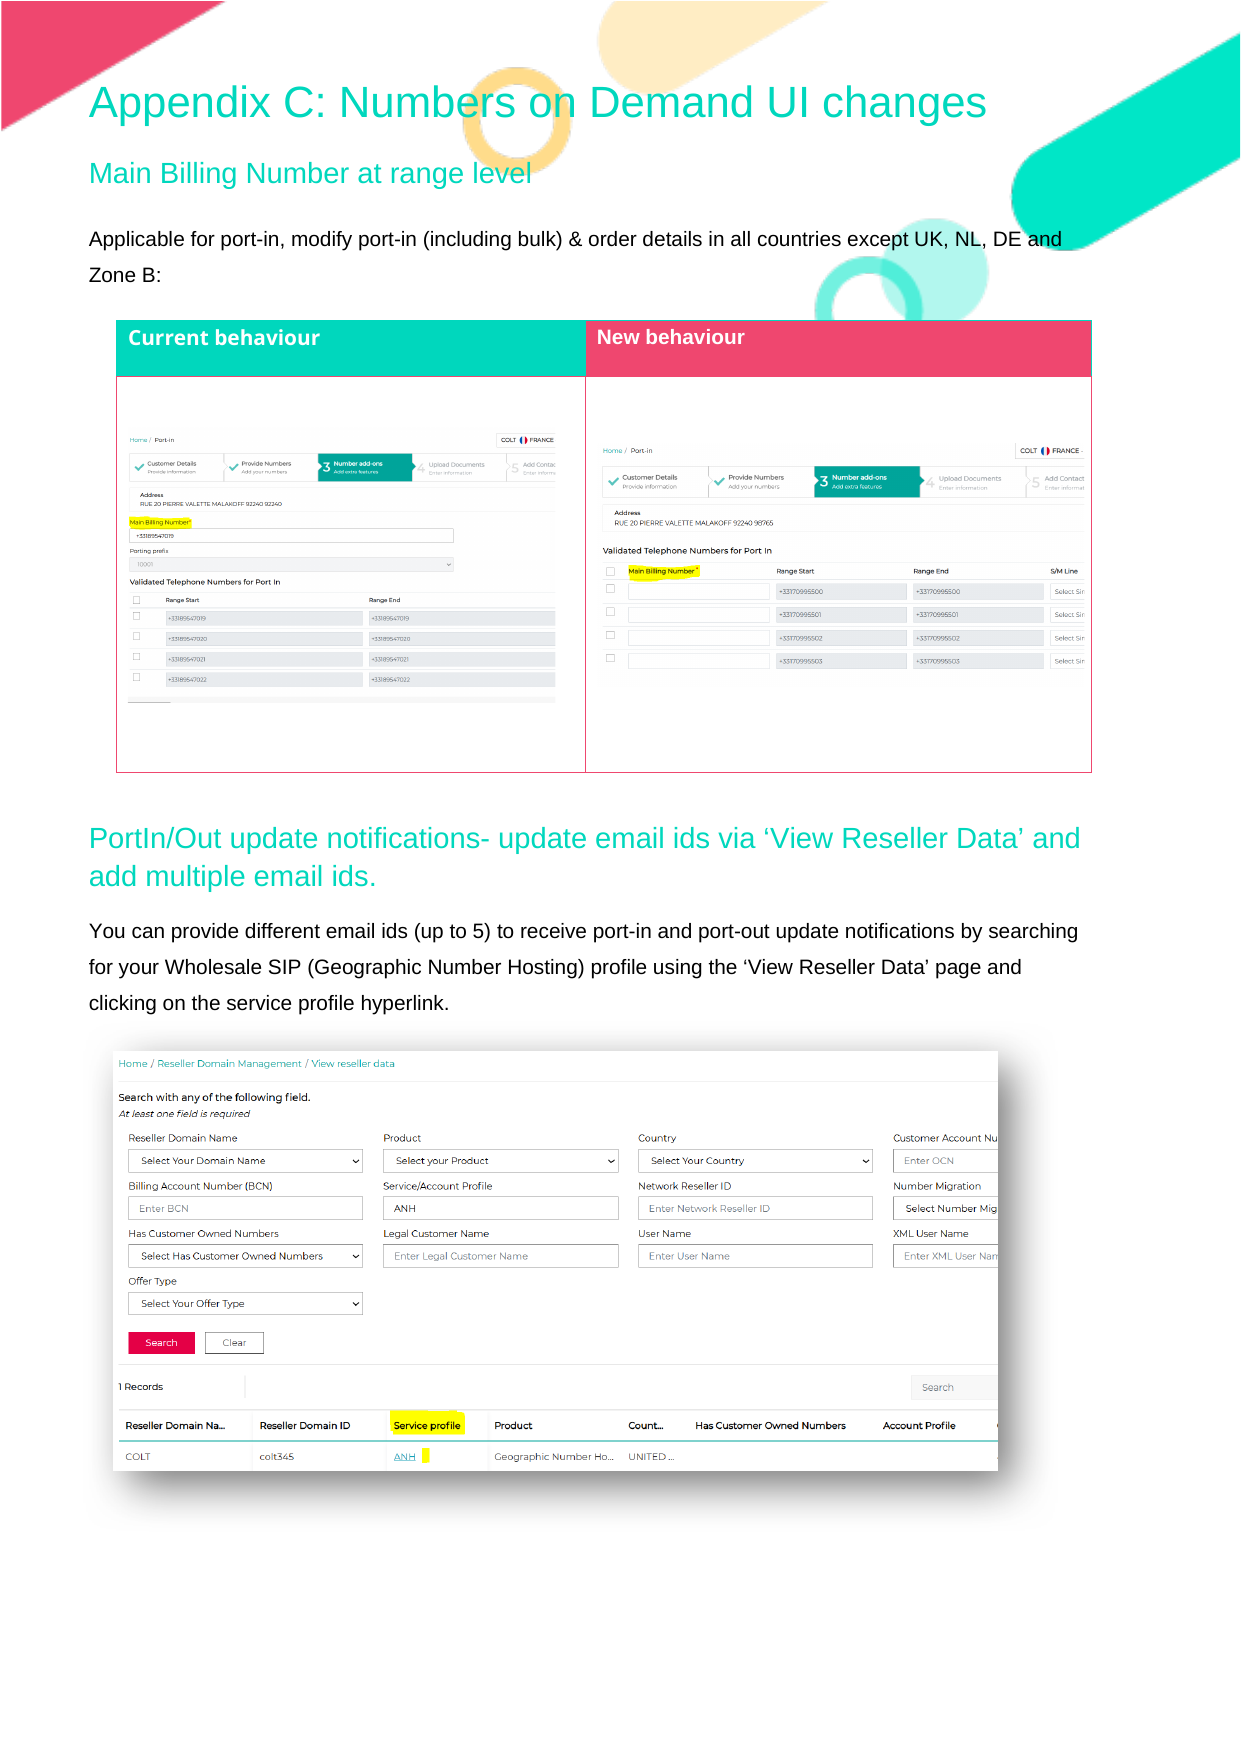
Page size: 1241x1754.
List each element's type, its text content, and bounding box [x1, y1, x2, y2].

subtitle Appendix C: Numbers on Demand UI changes [88, 76, 1090, 127]
table_cell [117, 377, 585, 772]
text You can provide different email ids (up to 5) to receive port-in and port-out update notifications by searching for your Wholesale SIP (Geographic Number Hosting) profile using the ‘View Reseller Data’ page and clicking on the service profile hyperlink. [88, 919, 1090, 1015]
text Applicable for port-in, modify port-in (including bulk) & order details in all countries except UK, NL, DE and Zone B: [88, 227, 1090, 287]
picture [596, 443, 1085, 687]
picture [127, 427, 556, 703]
picture [113, 1051, 998, 1471]
table_cell [586, 377, 1091, 772]
table_header Current behaviour [117, 321, 585, 376]
text PortIn/Out update notifications- update email ids via ‘View Reseller Data’ and add multiple email ids. [88, 821, 1090, 893]
text Main Billing Number at range level [88, 156, 1090, 189]
picture [1, 1, 1241, 379]
table_header New behaviour [586, 321, 1091, 376]
